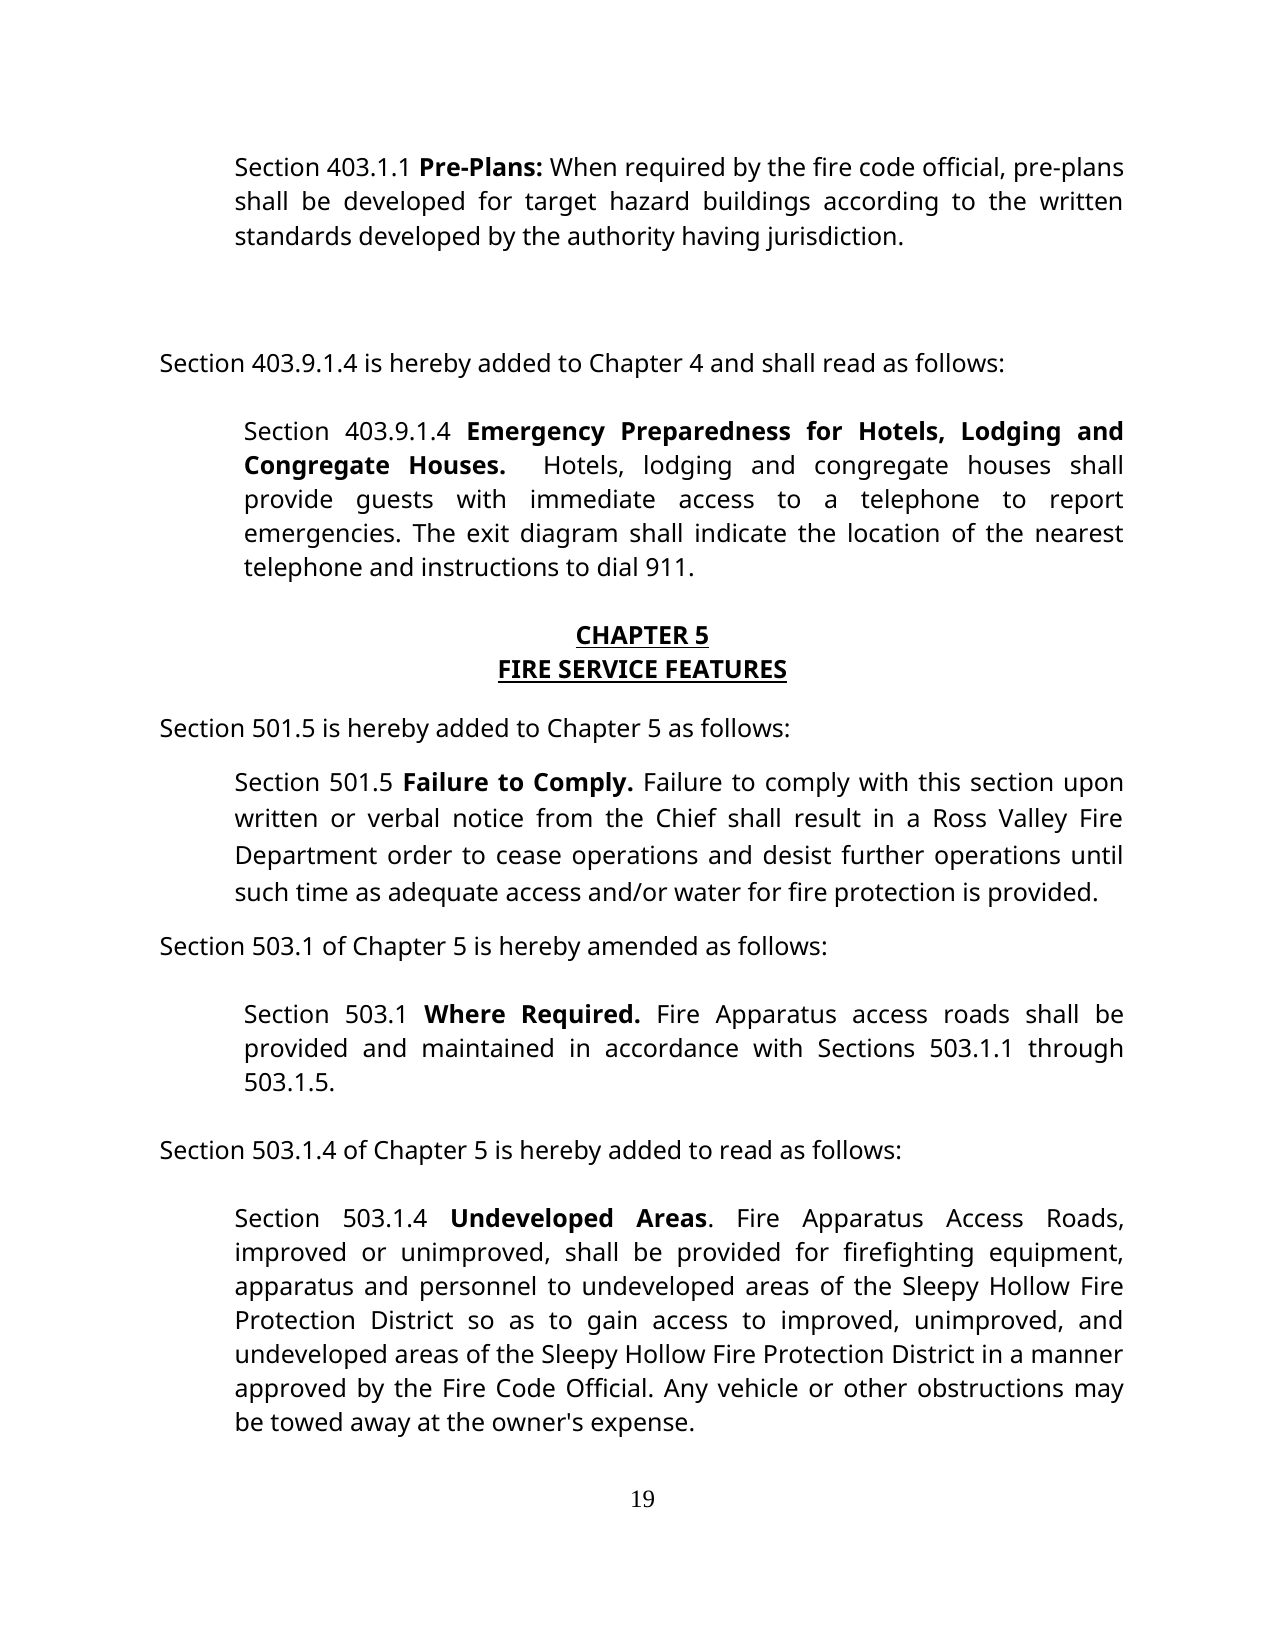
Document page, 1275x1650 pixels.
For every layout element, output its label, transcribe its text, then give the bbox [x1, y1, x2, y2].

text Section 501.5 Failure to Comply. Failure to comply with this section upon written or verbal notice from the Chief shall result in a Ross Valley Fire Department order to cease operations and desist further operations until such time as adequate access and/or water for fire protection is provided. [234, 764, 1125, 909]
text Section 503.1.4 Undeveloped Areas. Fire Apparatus Access Roads, improved or unimproved, shall be provided for firefighting equipment, apparatus and personnel to undeveloped areas of the Sleepy Hollow Fire Protection District so as to gain access to improved, unimproved, and undeveloped areas of the Sleepy Hollow Fire Protection District in a manner approved by the Fire Code Official. Any vehicle or other obstructions may be towed away at the owner's expense. [234, 1201, 1125, 1439]
text Section 503.1.4 of Chapter 5 is hereby added to read as follows: [159, 1132, 1125, 1167]
text Section 503.1 Where Required. Fire Apparatus access roads shall be provided and maintained in accordance with Sections 503.1.1 through 503.1.5. [244, 996, 1125, 1098]
text Section 501.5 is hereby added to Chapter 5 as follows: [159, 711, 1125, 745]
text Section 503.1 of Chapter 5 is hereby amended as follows: [159, 928, 1125, 962]
text Section 403.1.1 Pre-Plans: When required by the fire code official, pre-plans shall be developed for target hazard buildings according to the written standards developed by the authority having jurisdiction. [234, 150, 1125, 252]
text FIRE SERVICE FEATURES [159, 652, 1125, 686]
text Section 403.9.1.4 is hereby added to Chapter 4 and shall read as follows: [159, 345, 1125, 379]
text CHAPTER 5 [159, 618, 1125, 652]
text Section 403.9.1.4 Emergency Preparedness for Hotels, Lodging and Congregate Houses. Hotels, lodging and congregate houses shall provide guests with immediate access to a telephone to report emergencies. The exit diagram shall indicate the location of the nearest telephone and instructions to dial 911. [244, 413, 1125, 584]
